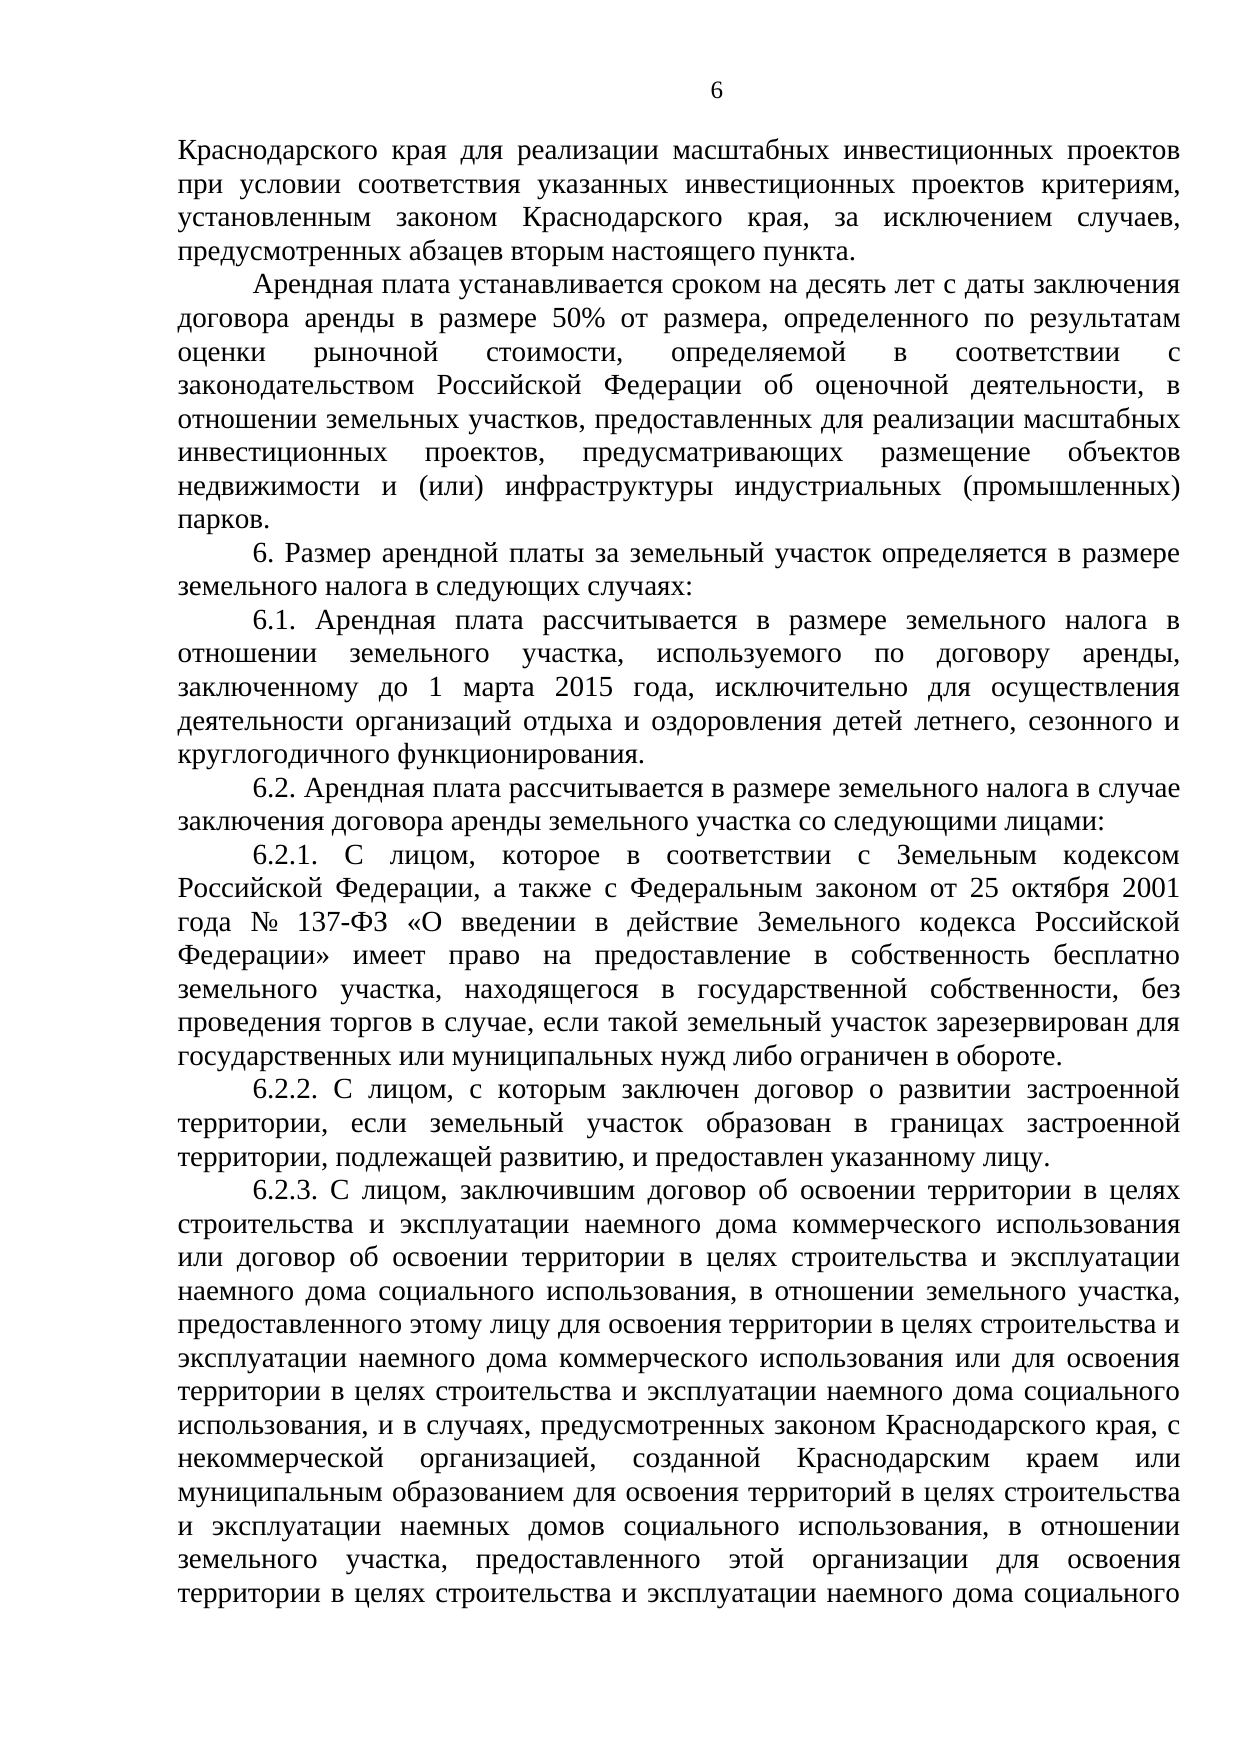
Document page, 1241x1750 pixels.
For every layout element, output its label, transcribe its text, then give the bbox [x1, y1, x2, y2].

text 6.2. Арендная плата рассчитывается в размере земельного налога в случае заключения договора аренды земельного участка со следующими лицами: [177, 770, 1181, 837]
text 6. Размер арендной платы за земельный участок определяется в размере земельного налога в следующих случаях: [177, 535, 1181, 602]
text 6.2.2. С лицом, с которым заключен договор о развитии застроенной территории, если земельный участок образован в границах застроенной территории, подлежащей развитию, и предоставлен указанному лицу. [177, 1072, 1181, 1172]
text 6.1. Арендная плата рассчитывается в размере земельного налога в отношении земельного участка, используемого по договору аренды, заключенному до 1 марта 2015 года, исключительно для осуществления деятельности организаций отдыха и оздоровления детей летнего, сезонного и круглогодичного функционирования. [177, 602, 1181, 770]
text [177, 132, 1181, 267]
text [177, 1172, 1181, 1608]
text Арендная плата устанавливается сроком на десять лет с даты заключения договора аренды в размере 50% от размера, определенного по результатам оценки рыночной стоимости, определяемой в соответствии с законодательством Российской Федерации об оценочной деятельности, в отношении земельных участков, предоставленных для реализации масштабных инвестиционных проектов, предусматривающих размещение объектов недвижимости и (или) инфраструктуры индустриальных (промышленных) парков. [177, 267, 1181, 535]
text 6.2.1. С лицом, которое в соответствии с Земельным кодексом Российской Федерации, а также с Федеральным законом от 25 октября 2001 года № 137-ФЗ «О введении в действие Земельного кодекса Российской Федерации» имеет право на предоставление в собственность бесплатно земельного участка, находящегося в государственной собственности, без проведения торгов в случае, если такой земельный участок зарезервирован для государственных или муниципальных нужд либо ограничен в обороте. [177, 837, 1181, 1072]
